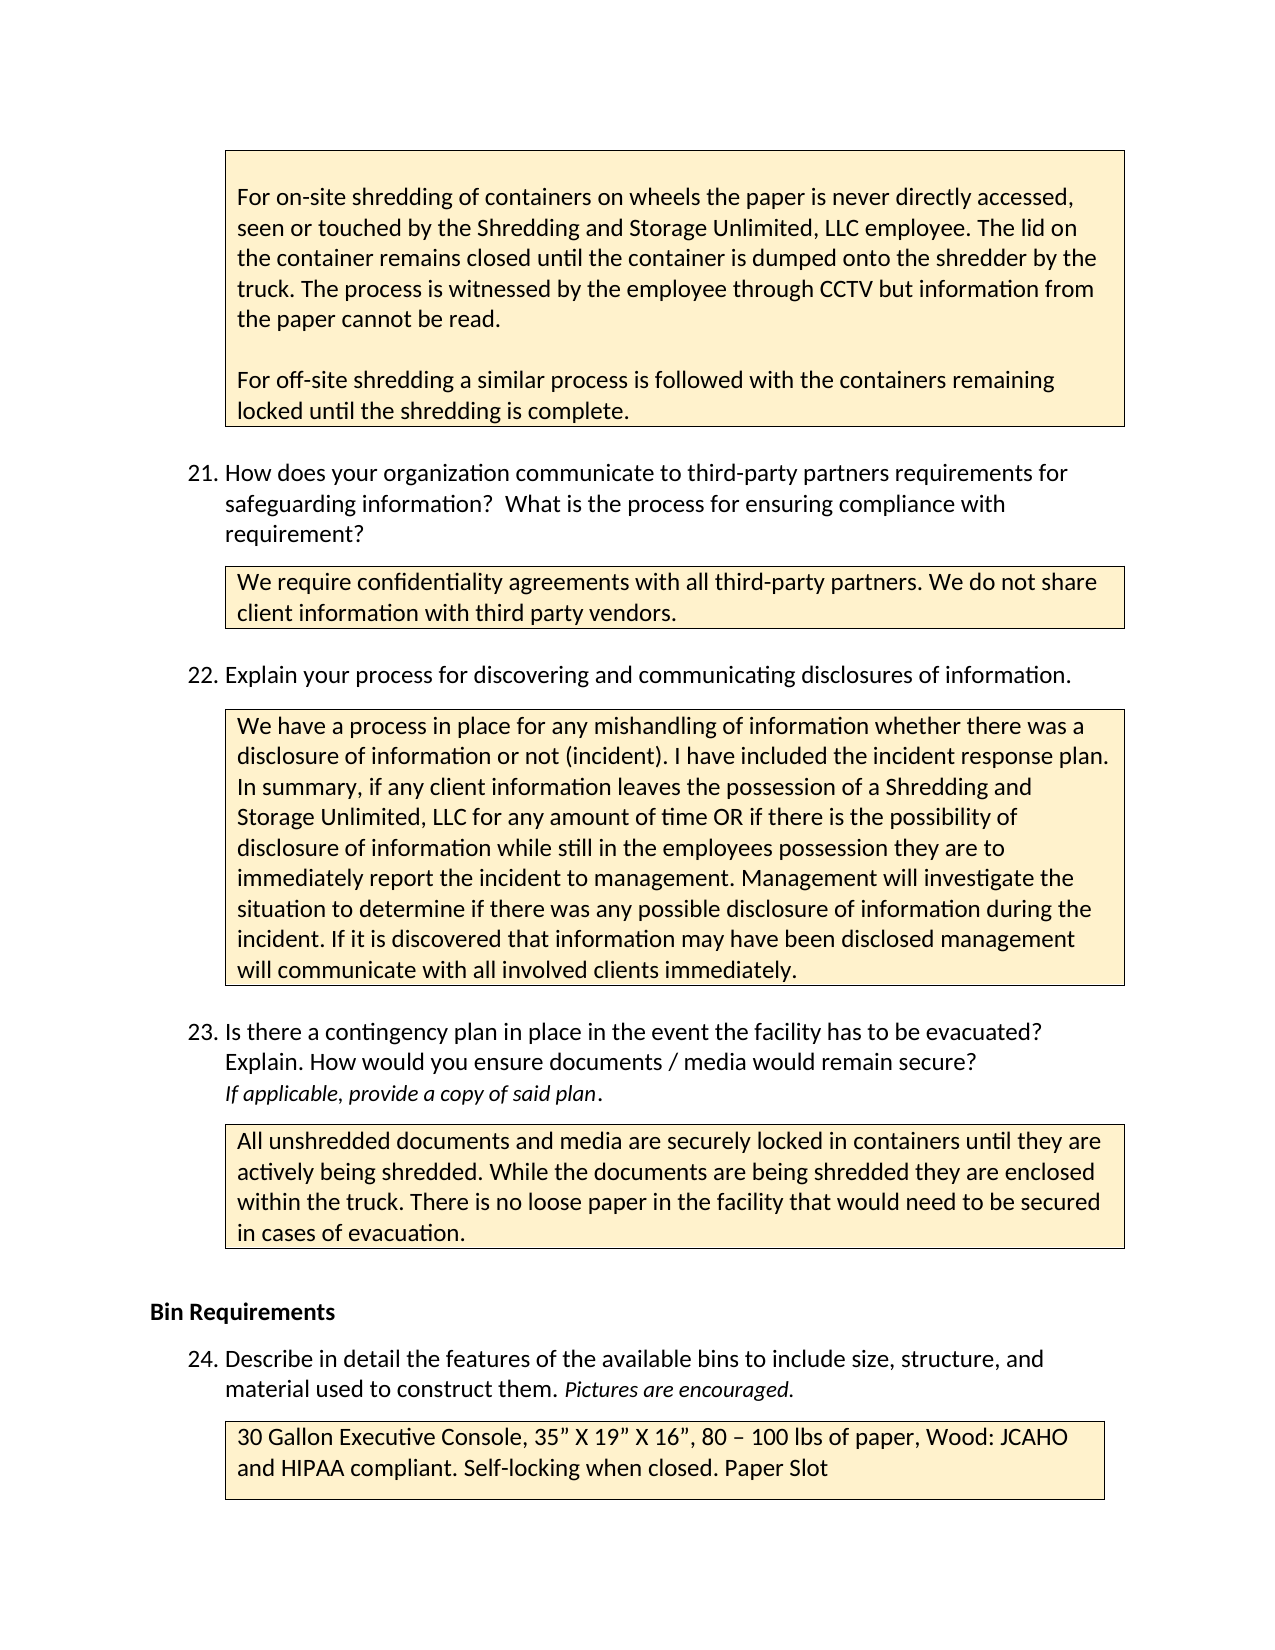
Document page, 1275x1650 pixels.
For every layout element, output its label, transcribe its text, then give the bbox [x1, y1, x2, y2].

table_header All unshredded documents and media are securely locked in containers until they are actively being shredded. While the documents are being shredded they are enclosed within the truck. There is no loose paper in the facility that would need to be secured in cases of evacuation. [226, 1125, 1124, 1247]
text Bin Requirements [150, 1296, 1125, 1326]
list Describe in detail the features of the available bins to include size, structure, and material used to construct them. Pictures are encouraged. [187, 1343, 1125, 1404]
table_header We have a process in place for any mishandling of information whether there was a disclosure of information or not (incident). I have included the incident response plan. In summary, if any client information leaves the possession of a Shredding and Storage Unlimited, LLC for any amount of time OR if there is the possibility of disclosure of information while still in the employees possession they are to immediately report the incident to management. Management will investigate the situation to determine if there was any possible disclosure of information during the incident. If it is discovered that information may have been disclosed management will communicate with all involved clients immediately. [226, 710, 1124, 984]
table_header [226, 1422, 1104, 1499]
list Explain your process for discovering and communicating disclosures of information. [187, 659, 1125, 690]
list Is there a contingency plan in place in the event the facility has to be evacuated? Explain. How would you ensure documents / media would remain secure? [187, 1016, 1125, 1077]
list If applicable, provide a copy of said plan. [225, 1077, 1125, 1108]
list How does your organization communicate to third-party partners requirements for safeguarding information? What is the process for ensuring compliance with requirement? [187, 457, 1125, 549]
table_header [226, 151, 1124, 426]
table_header We require confidentiality agreements with all third-party partners. We do not share client information with third party vendors. [226, 567, 1124, 628]
